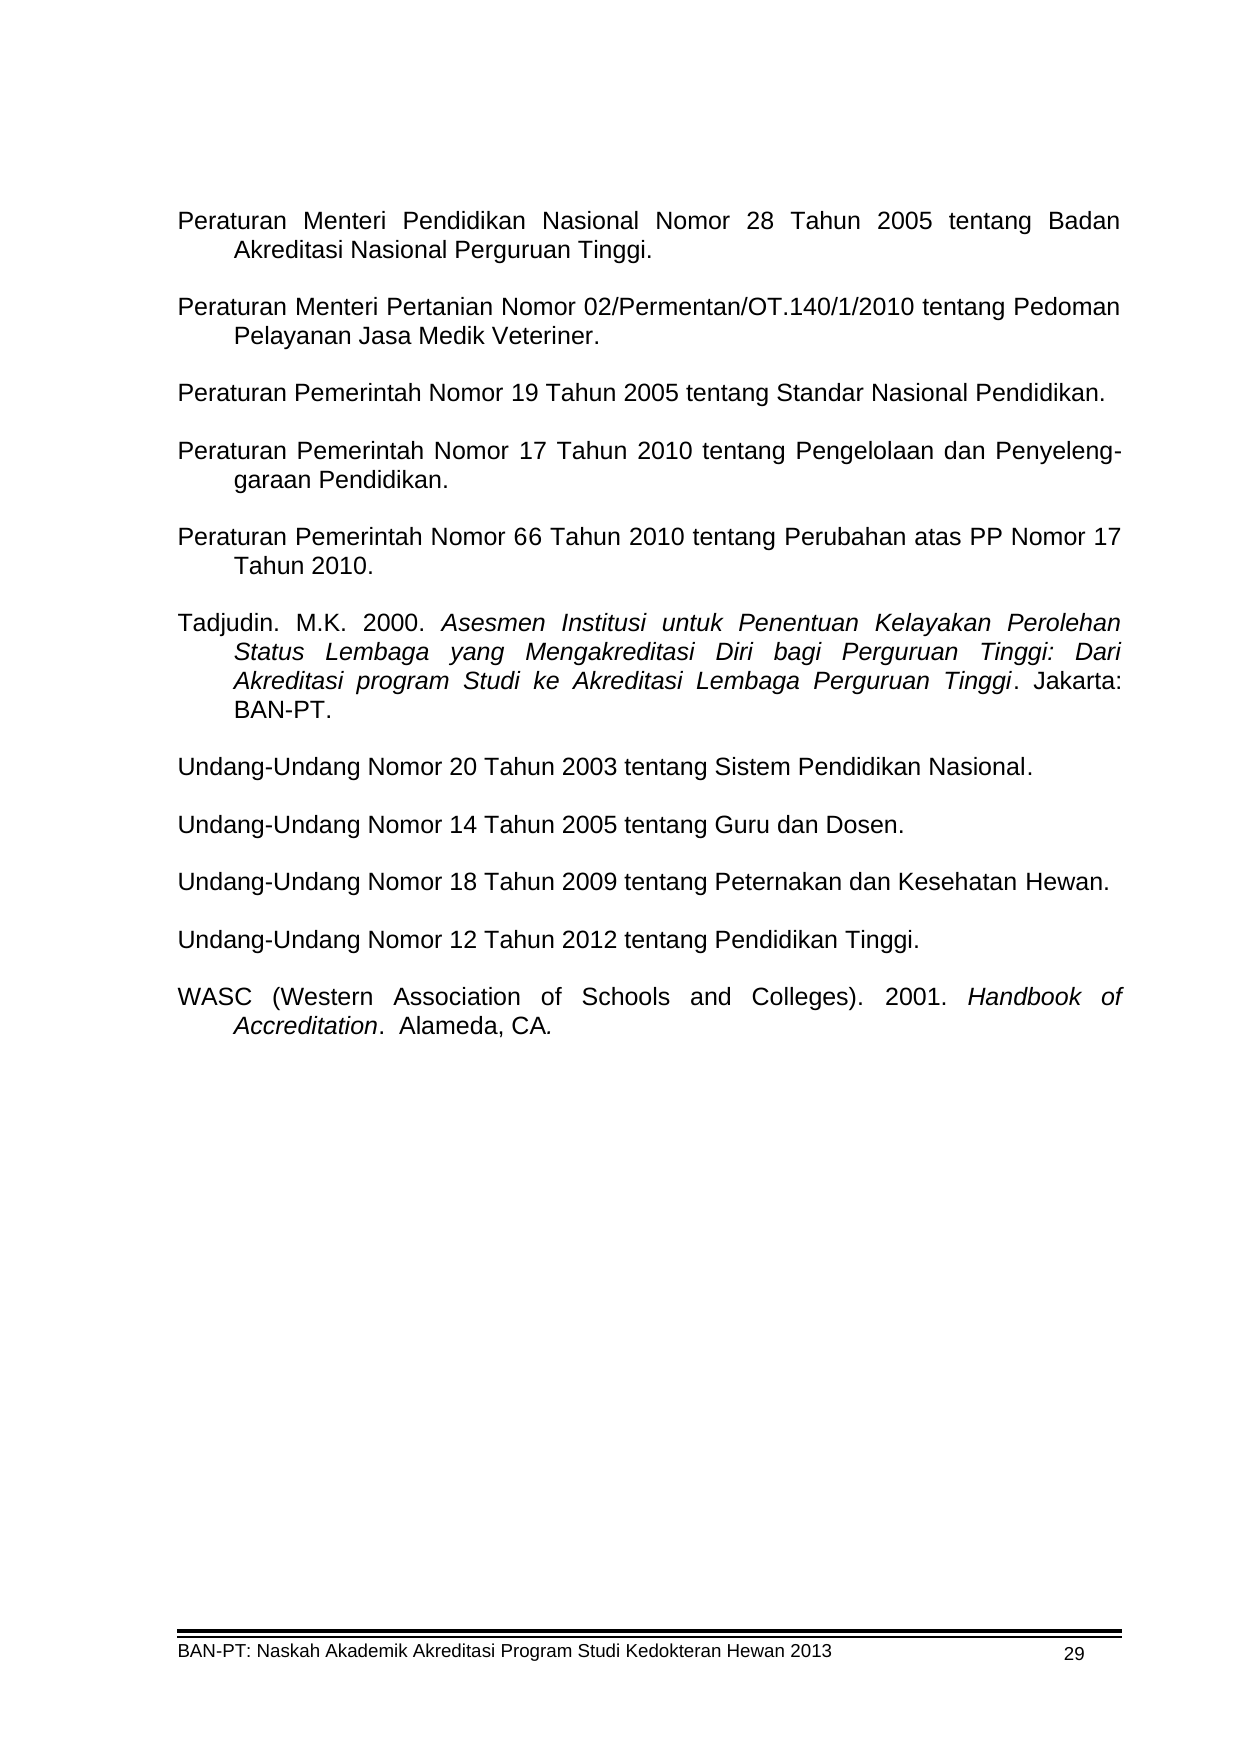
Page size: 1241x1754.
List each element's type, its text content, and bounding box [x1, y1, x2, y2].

text WASC (Western Association of Schools and Colleges). 2001. Handbook of Accreditation. Alameda, CA. [177, 982, 1122, 1040]
text Peraturan Menteri Pendidikan Nasional Nomor 28 Tahun 2005 tentang Badan Akreditasi Nasional Perguruan Tinggi. [177, 206, 1122, 263]
text Peraturan Pemerintah Nomor 66 Tahun 2010 tentang Perubahan atas PP Nomor 17 Tahun 2010. [177, 522, 1122, 580]
text Undang-Undang Nomor 18 Tahun 2009 tentang Peternakan dan Kesehatan Hewan. [177, 867, 1122, 896]
text Undang-Undang Nomor 14 Tahun 2005 tentang Guru dan Dosen. [177, 810, 1122, 838]
text Peraturan Pemerintah Nomor 19 Tahun 2005 tentang Standar Nasional Pendidikan. [177, 378, 1122, 407]
text Peraturan Pemerintah Nomor 17 Tahun 2010 tentang Pengelolaan dan Penyeleng-garaan Pendidikan. [177, 436, 1122, 493]
text Tadjudin. M.K. 2000. Asesmen Institusi untuk Penentuan Kelayakan Perolehan Status Lembaga yang Mengakreditasi Diri bagi Perguruan Tinggi: Dari Akreditasi program Studi ke Akreditasi Lembaga Perguruan Tinggi. Jakarta: BAN-PT. [177, 608, 1122, 723]
text Peraturan Menteri Pertanian Nomor 02/Permentan/OT.140/1/2010 tentang Pedoman Pelayanan Jasa Medik Veteriner. [177, 292, 1122, 350]
text Undang-Undang Nomor 12 Tahun 2012 tentang Pendidikan Tinggi. [177, 925, 1122, 953]
text Undang-Undang Nomor 20 Tahun 2003 tentang Sistem Pendidikan Nasional. [177, 752, 1122, 781]
